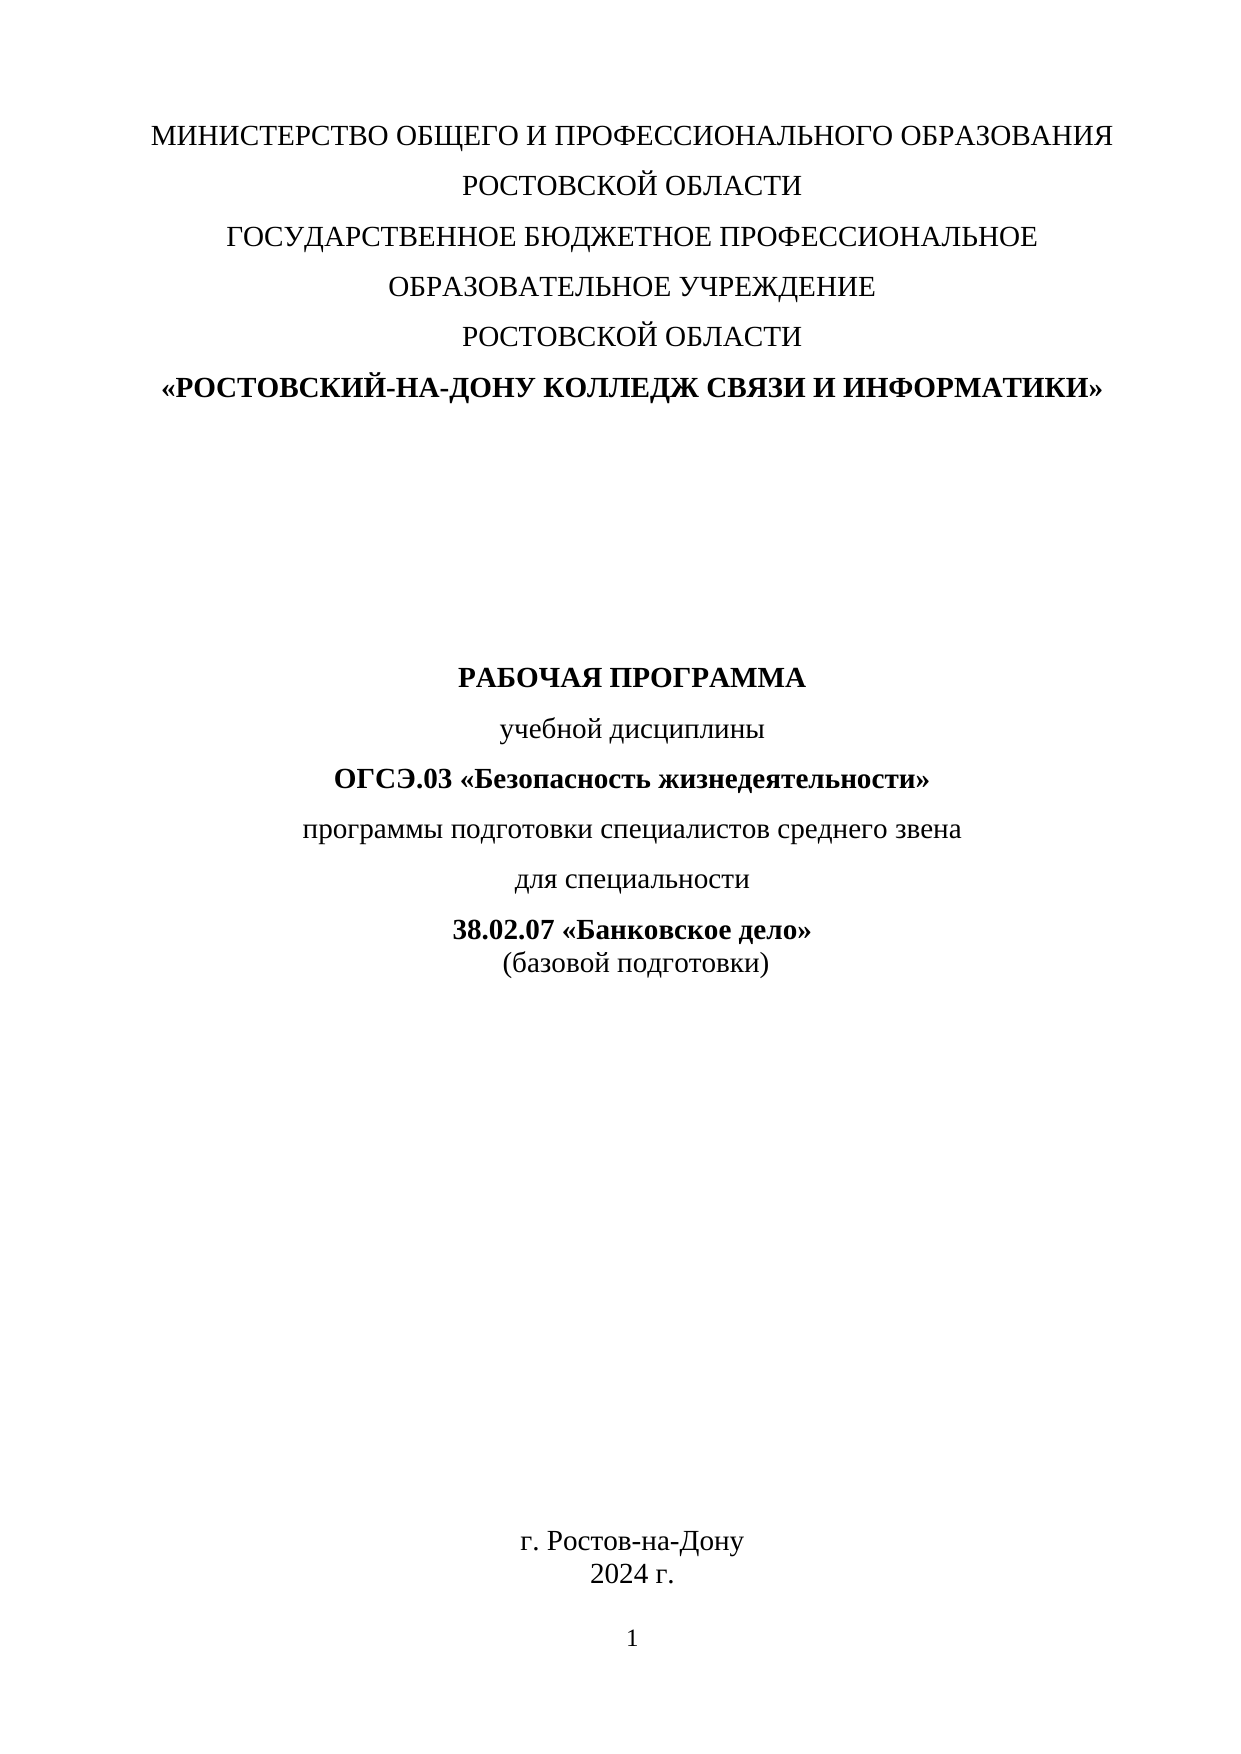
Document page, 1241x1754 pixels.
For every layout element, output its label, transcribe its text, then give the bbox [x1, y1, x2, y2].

text учебной дисциплины [112, 711, 1152, 744]
text г. Ростов-на-Дону [112, 1523, 1152, 1556]
text МИНИСТЕРСТВО ОБЩЕГО И ПРОФЕССИОНАЛЬНОГО ОБРАЗОВАНИЯ [112, 118, 1152, 152]
text ОГСЭ.03 «Безопасность жизнедеятельности» [112, 761, 1152, 794]
text ГОСУДАРСТВЕННОЕ БЮДЖЕТНОЕ ПРОФЕССИОНАЛЬНОЕ ОБРАЗОВАТЕЛЬНОЕ УЧРЕЖДЕНИЕ [112, 219, 1152, 303]
text РОСТОВСКОЙ ОБЛАСТИ [112, 319, 1152, 353]
text 38.02.07 «Банковское дело» [112, 912, 1152, 946]
text (базовой подготовки) [112, 946, 1152, 979]
text программы подготовки специалистов среднего звена [112, 811, 1152, 845]
text 2024 г. [112, 1556, 1152, 1590]
text для специальности [112, 862, 1152, 895]
text «РОСТОВСКИЙ-НА-ДОНУ КОЛЛЕДЖ СВЯЗИ И ИНФОРМАТИКИ» [112, 370, 1152, 403]
text РОСТОВСКОЙ ОБЛАСТИ [112, 168, 1152, 202]
text РАБОЧАЯ ПРОГРАММА [112, 660, 1152, 694]
